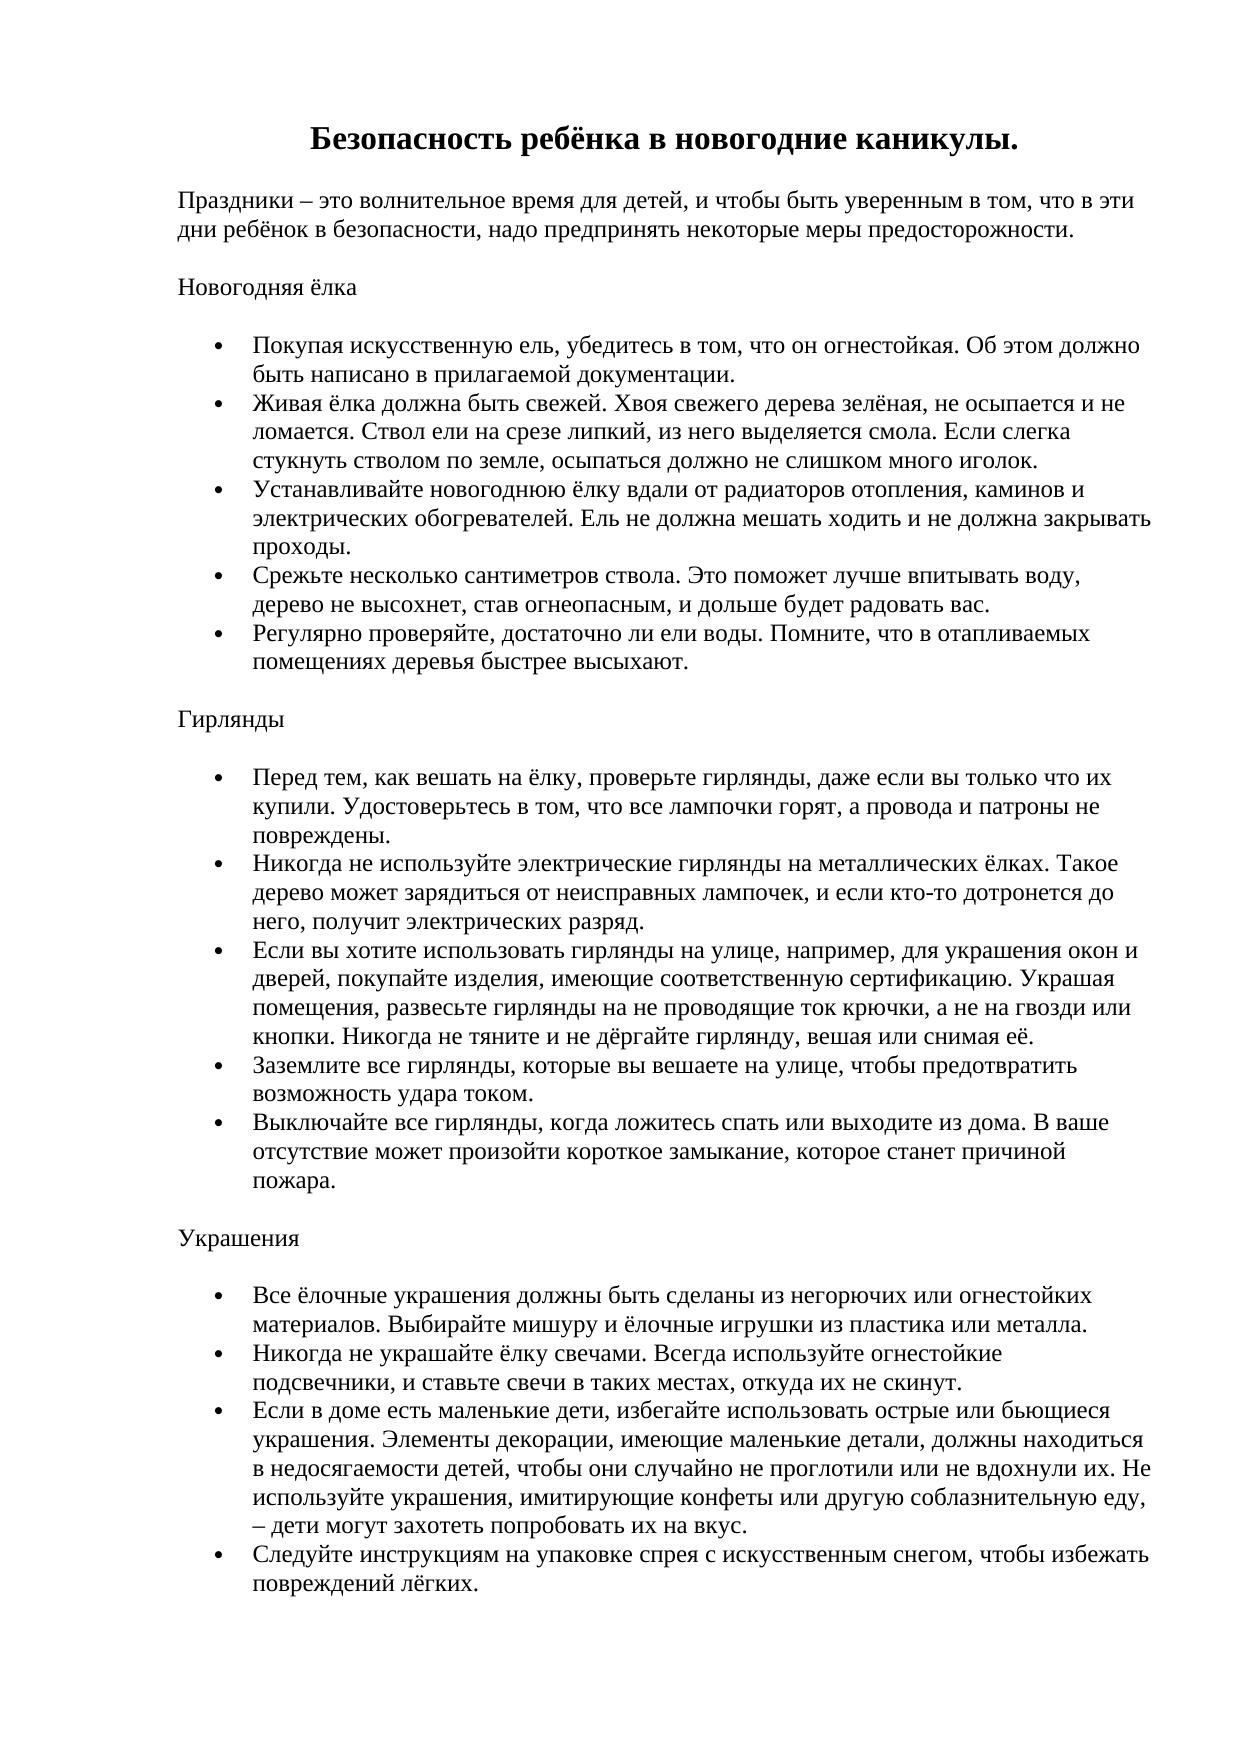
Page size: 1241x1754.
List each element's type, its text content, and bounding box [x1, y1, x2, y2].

list Перед тем, как вешать на ёлку, проверьте гирлянды, даже если вы только что их купили. Удостоверьтесь в том, что все лампочки горят, а провода и патроны не повреждены. [215, 762, 1152, 848]
list Если в доме есть маленькие дети, избегайте использовать острые или бьющиеся украшения. Элементы декорации, имеющие маленькие детали, должны находиться в недосягаемости детей, чтобы они случайно не проглотили или не вдохнули их. Не используйте украшения, имитирующие конфеты или другую соблазнительную еду, – дети могут захотеть попробовать их на вкус. [215, 1396, 1152, 1539]
list Следуйте инструкциям на упаковке спрея с искусственным снегом, чтобы избежать повреждений лёгких. [215, 1539, 1152, 1597]
list Все ёлочные украшения должны быть сделаны из негорючих или огнестойких материалов. Выбирайте мишуру и ёлочные игрушки из пластика или металла. [215, 1281, 1152, 1338]
text Гирлянды [177, 704, 1152, 733]
list Устанавливайте новогоднюю ёлку вдали от радиаторов отопления, каминов и электрических обогревателей. Ель не должна мешать ходить и не должна закрывать проходы. [215, 474, 1152, 560]
list Никогда не используйте электрические гирлянды на металлических ёлках. Такое дерево может зарядиться от неисправных лампочек, и если кто-то дотронется до него, получит электрических разряд. [215, 848, 1152, 935]
text Праздники – это волнительное время для детей, и чтобы быть уверенным в том, что в эти дни ребёнок в безопасности, надо предпринять некоторые меры предосторожности. [177, 186, 1152, 243]
list Выключайте все гирлянды, когда ложитесь спать или выходите из дома. В ваше отсутствие может произойти короткое замыкание, которое станет причиной пожара. [215, 1107, 1152, 1193]
list Заземлите все гирлянды, которые вы вешаете на улице, чтобы предотвратить возможность удара током. [215, 1050, 1152, 1107]
list Покупая искусственную ель, убедитесь в том, что он огнестойкая. Об этом должно быть написано в прилагаемой документации. [215, 330, 1152, 388]
list Если вы хотите использовать гирлянды на улице, например, для украшения окон и дверей, покупайте изделия, имеющие соответственную сертификацию. Украшая помещения, развесьте гирлянды на не проводящие ток крючки, а не на гвозди или кнопки. Никогда не тяните и не дёргайте гирлянду, вешая или снимая её. [215, 935, 1152, 1050]
list Никогда не украшайте ёлку свечами. Всегда используйте огнестойкие подсвечники, и ставьте свечи в таких местах, откуда их не скинут. [215, 1338, 1152, 1396]
text Украшения [177, 1223, 1152, 1251]
list Живая ёлка должна быть свежей. Хвоя свежего дерева зелёная, не осыпается и не ломается. Ствол ели на срезе липкий, из него выделяется смола. Если слегка стукнуть стволом по земле, осыпаться должно не слишком много иголок. [215, 388, 1152, 474]
text Безопасность ребёнка в новогодние каникулы. [177, 118, 1152, 156]
text Новогодняя ёлка [177, 272, 1152, 301]
list Регулярно проверяйте, достаточно ли ели воды. Помните, что в отапливаемых помещениях деревья быстрее высыхают. [215, 618, 1152, 675]
list Срежьте несколько сантиметров ствола. Это поможет лучше впитывать воду, дерево не высохнет, став огнеопасным, и дольше будет радовать вас. [215, 560, 1152, 618]
